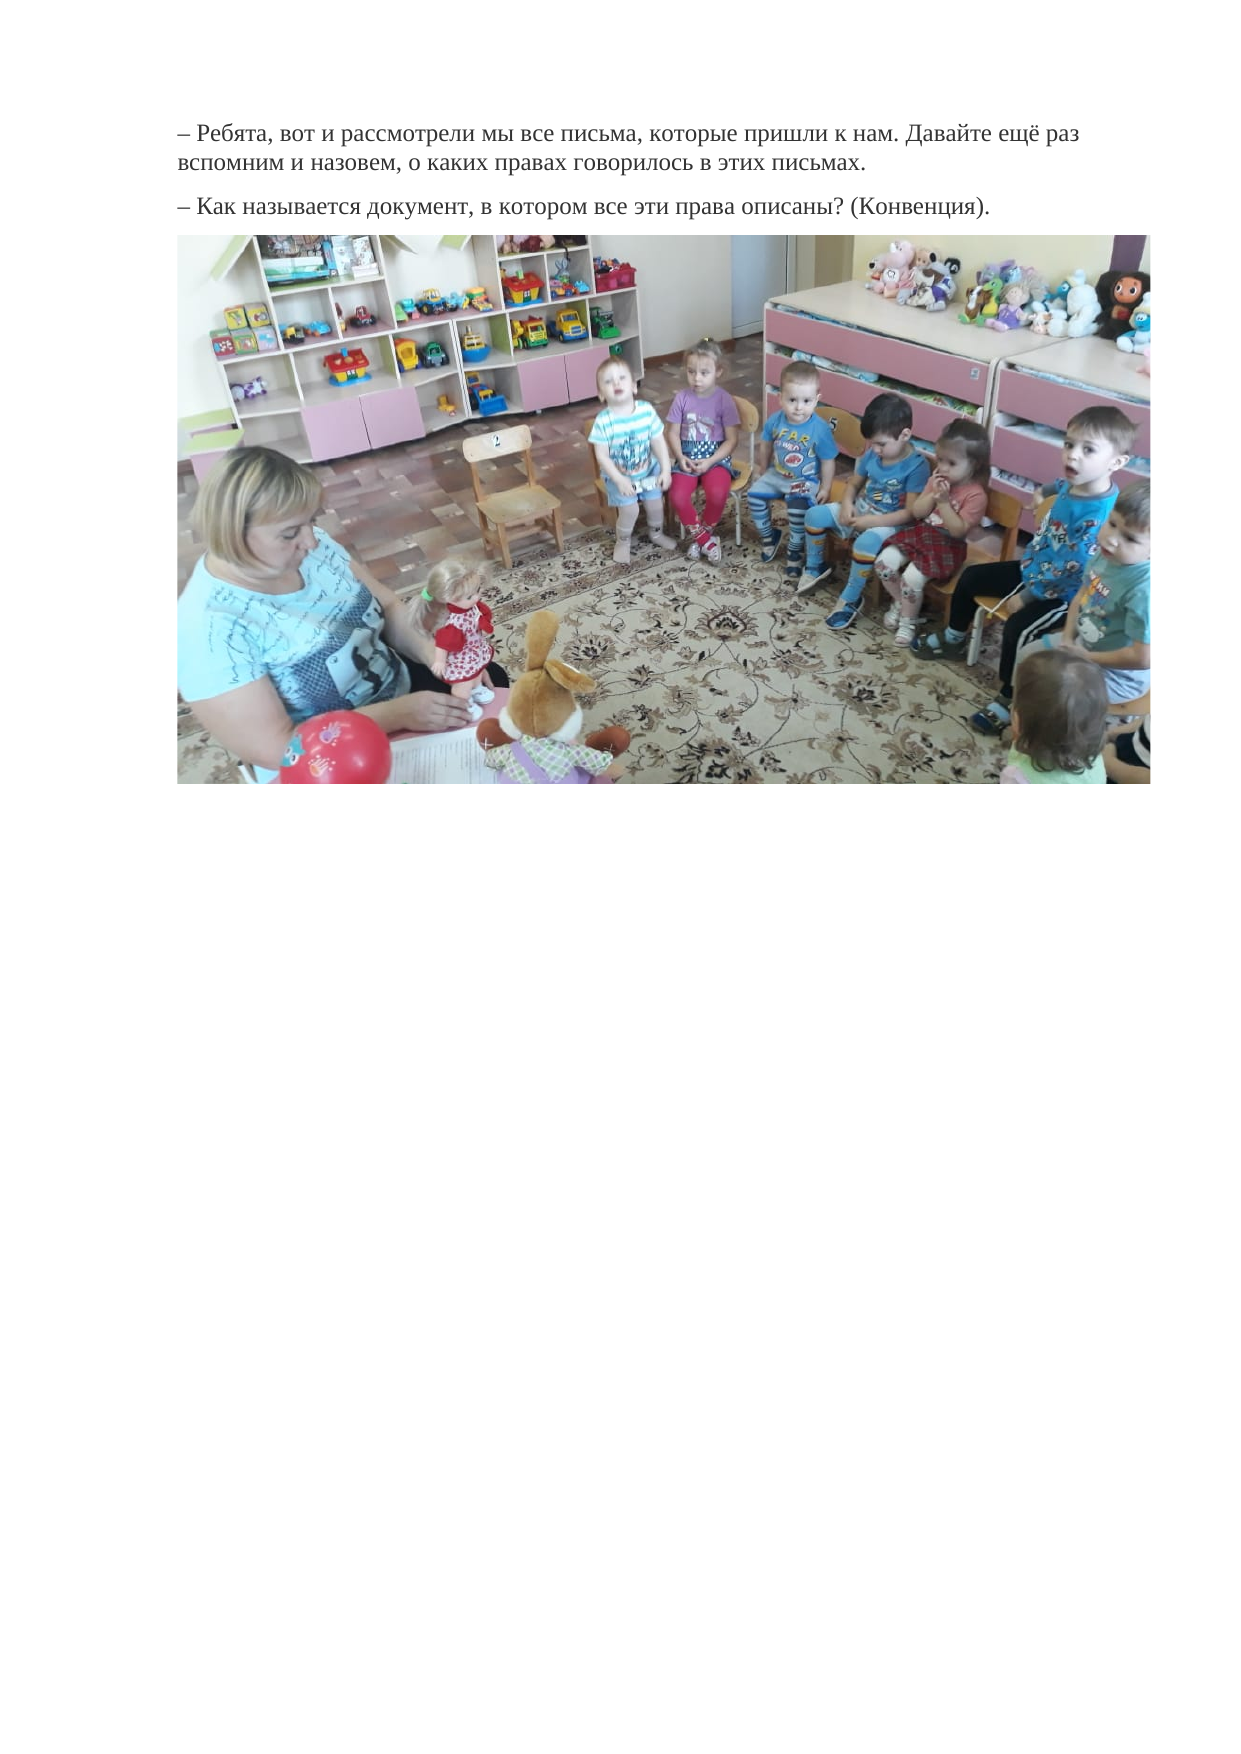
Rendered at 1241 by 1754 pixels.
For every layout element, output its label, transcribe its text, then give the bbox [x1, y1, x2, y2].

text – Как называется документ, в котором все эти права описаны? (Конвенция). [177, 191, 1152, 220]
text – Ребята, вот и рассмотрели мы все письма, которые пришли к нам. Давайте ещё раз вспомним и назовем, о каких правах говорилось в этих письмах. [177, 118, 1152, 176]
picture [177, 235, 1151, 784]
